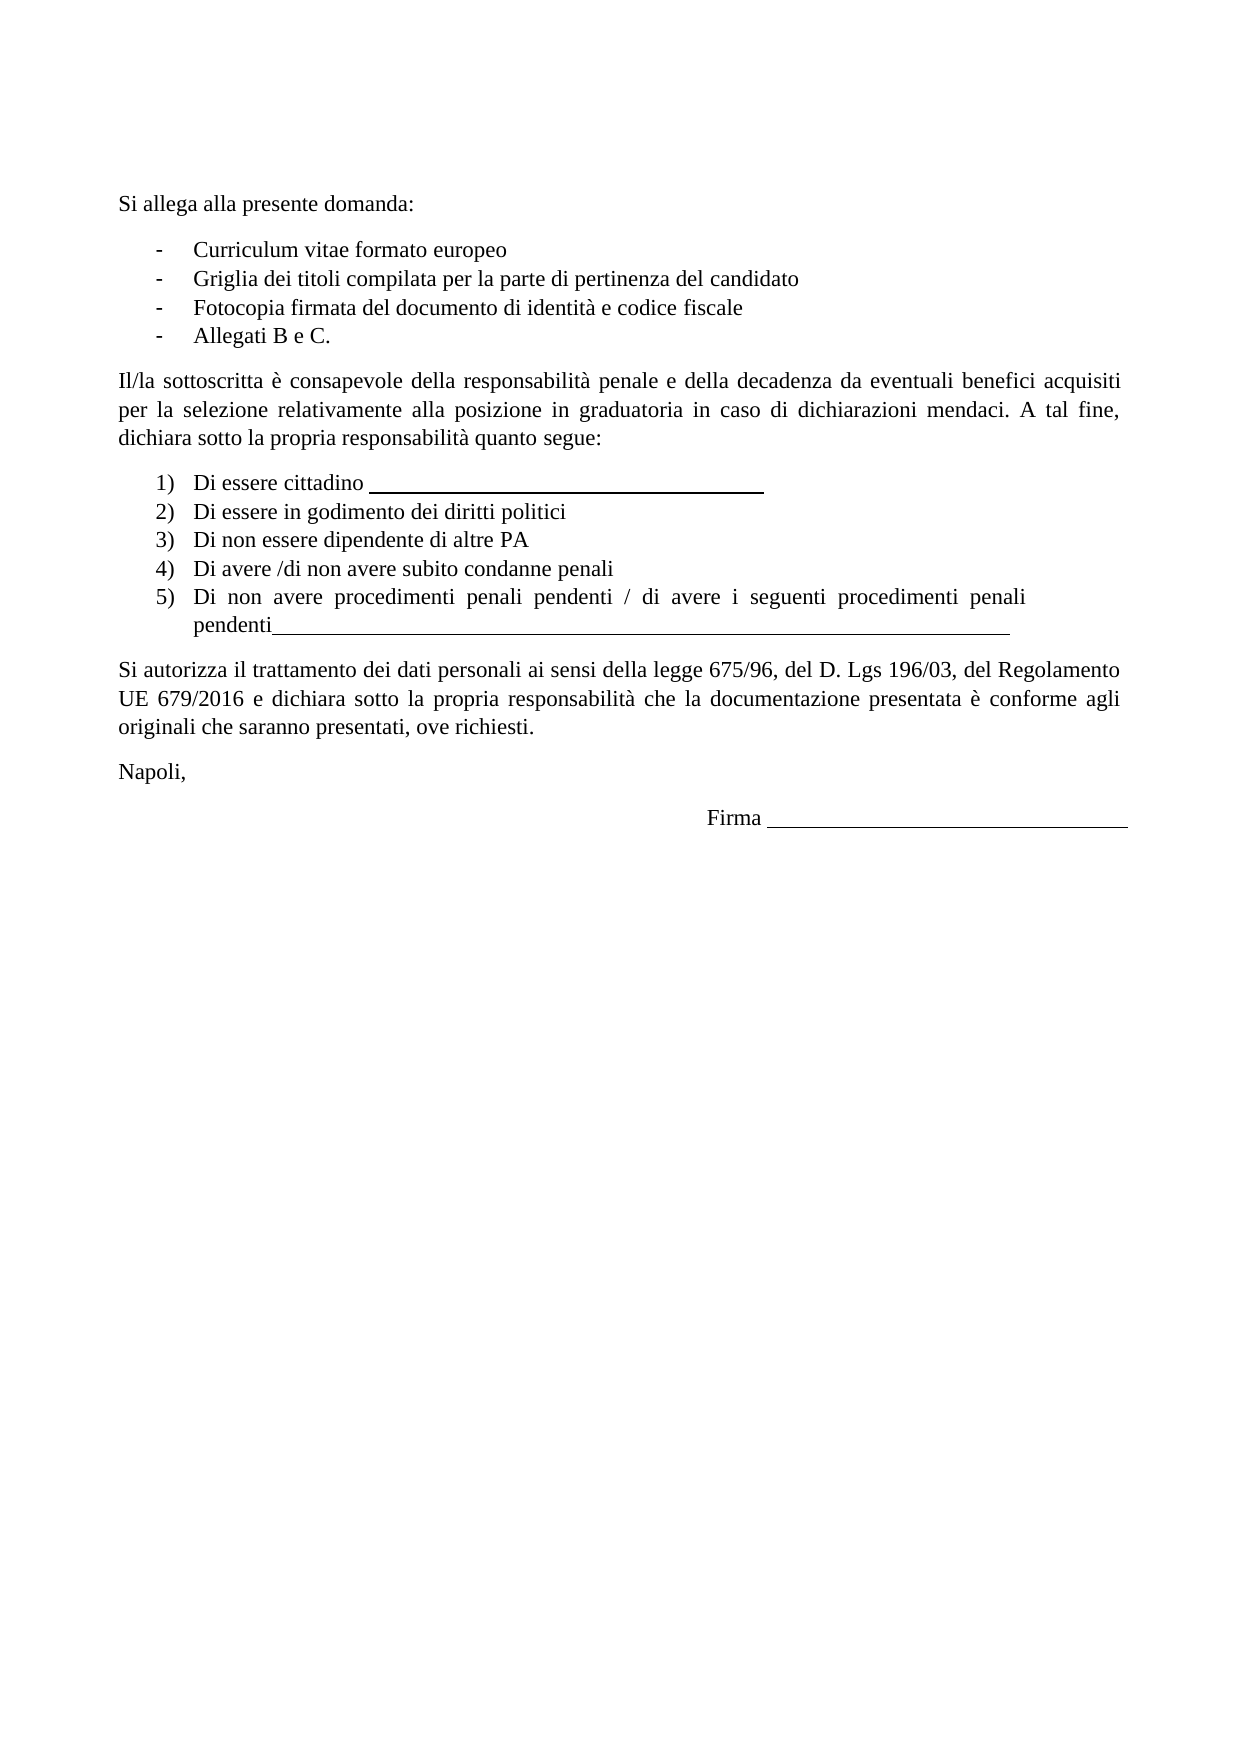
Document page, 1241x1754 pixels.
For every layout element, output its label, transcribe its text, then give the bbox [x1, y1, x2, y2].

list Fotocopia firmata del documento di identità e codice fiscale [155, 293, 1138, 320]
list Griglia dei titoli compilata per la parte di pertinenza del candidato [155, 265, 1138, 291]
text Il/la sottoscritta è consapevole della responsabilità penale e della decadenza da eventuali benefici acquisiti per la selezione relativamente alla posizione in graduatoria in caso di dichiarazioni mendaci. A tal fine, dichiara sotto la propria responsabilità quanto segue: [118, 367, 1122, 451]
text Si autorizza il trattamento dei dati personali ai sensi della legge 675/96, del D. Lgs 196/03, del Regolamento UE 679/2016 e dichiara sotto la propria responsabilità che la documentazione presentata è conforme agli originali che saranno presentati, ove richiesti. [118, 656, 1123, 739]
list Di non essere dipendente di altre PA [155, 526, 1138, 553]
list Di avere /di non avere subito condanne penali [155, 555, 1138, 581]
text Napoli, [118, 758, 1138, 784]
list Curriculum vitae formato europeo [155, 236, 1138, 262]
text Firma [707, 804, 1138, 830]
list Di essere cittadino [155, 469, 1138, 496]
list Di non avere procedimenti penali pendenti / di avere i seguenti procedimenti penali pendenti [156, 583, 1122, 637]
list Di essere in godimento dei diritti politici [155, 498, 1138, 524]
list Allegati B e C. [155, 322, 1138, 349]
text Si allega alla presente domanda: [118, 190, 1138, 217]
